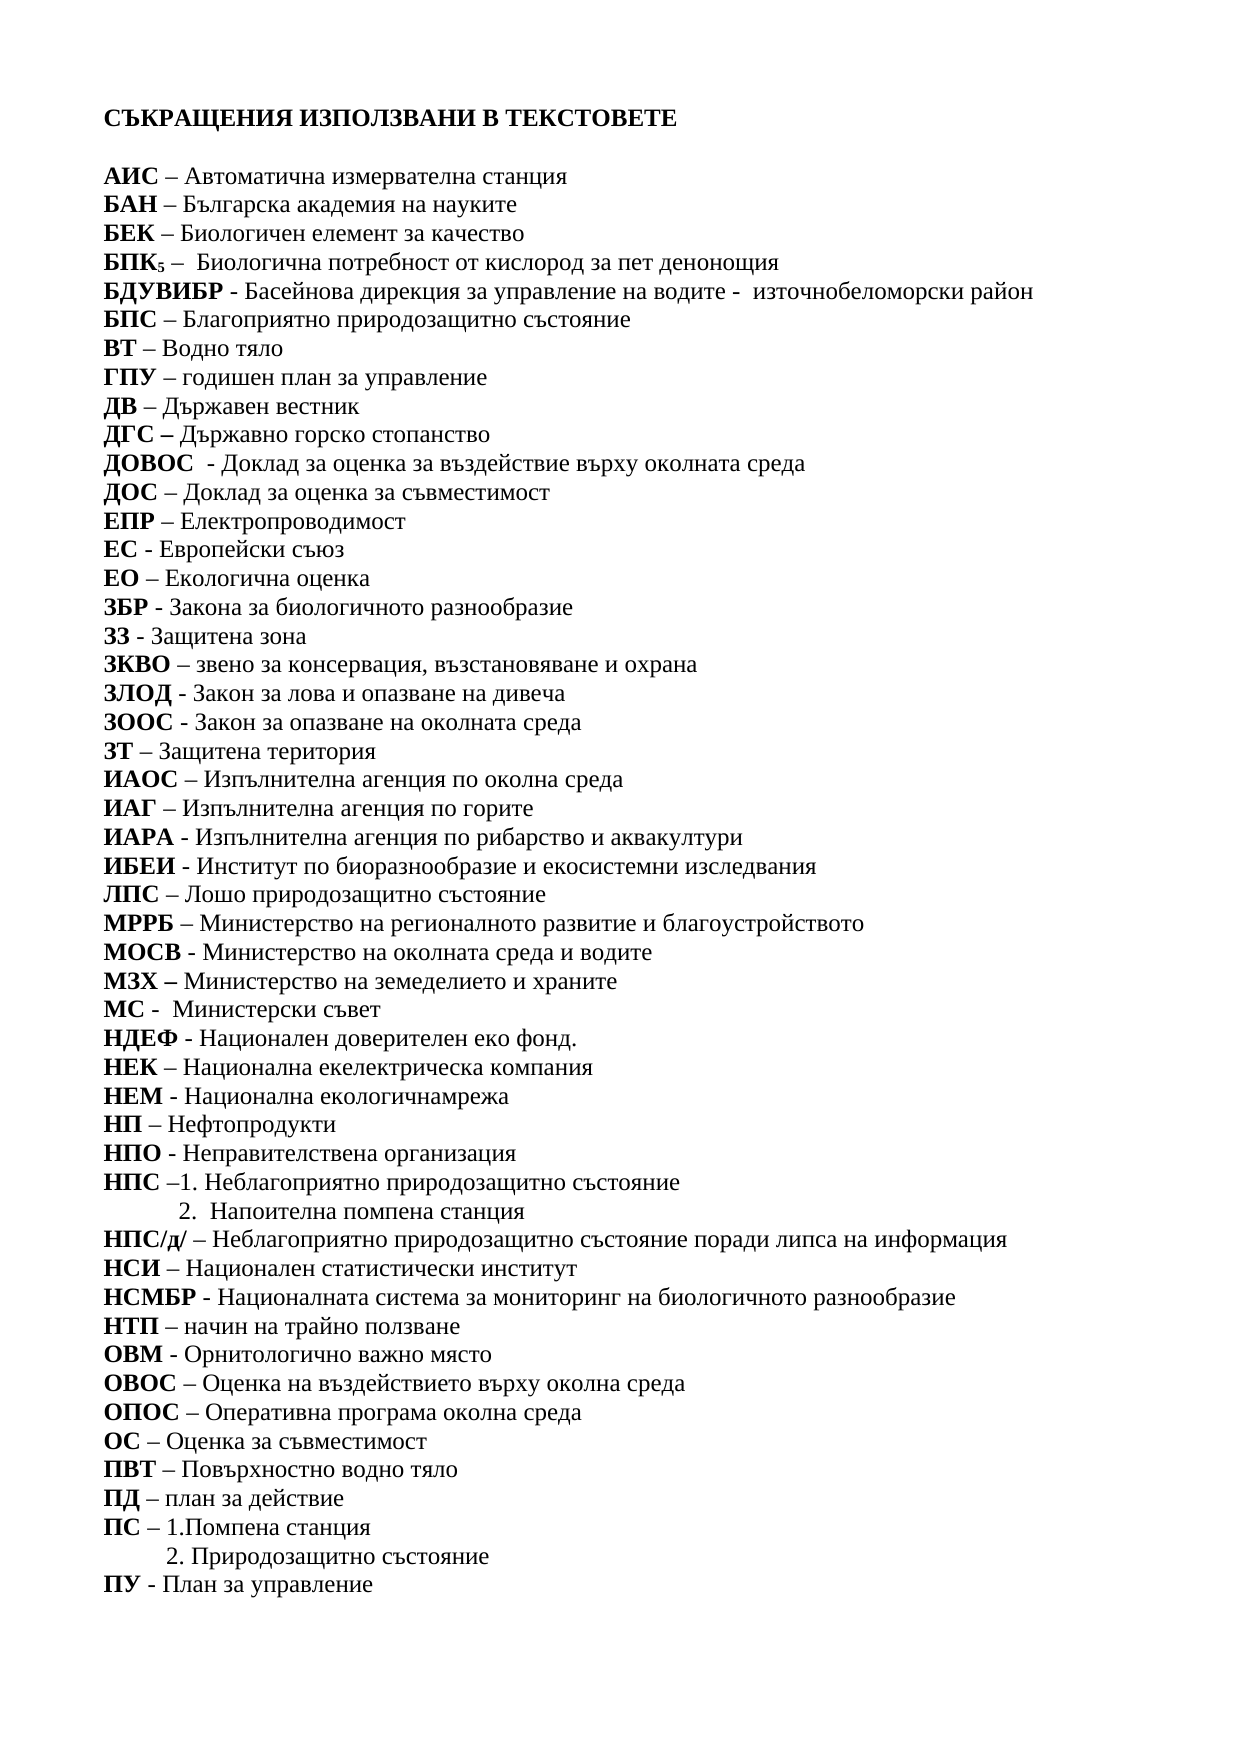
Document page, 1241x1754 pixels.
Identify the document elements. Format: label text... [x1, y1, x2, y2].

text СЪКРАЩЕНИЯ ИЗПОЛЗВАНИ В ТЕКСТОВЕТЕ [103, 103, 1107, 132]
text ПД – план за действие [103, 1483, 1107, 1512]
text 2. Природозащитно състояние [103, 1541, 1107, 1569]
text БЕК – Биологичен елемент за качество [103, 218, 1107, 247]
text ЗЛОД - Закон за лова и опазване на дивеча [103, 678, 1107, 707]
text ИАРА - Изпълнителна агенция по рибарство и аквакултури [103, 822, 1107, 851]
text АИС – Автоматична измервателна станция [103, 161, 1107, 189]
text МОСВ - Министерство на околната среда и водите [103, 937, 1107, 966]
text ПВТ – Повърхностно водно тяло [103, 1454, 1107, 1483]
text ЕС - Европейски съюз ЕО – Екологична оценка [103, 534, 1107, 592]
text ЗЗ - Защитена зона [103, 621, 1107, 649]
text ВТ – Водно тяло [103, 333, 1107, 362]
text ЕПР – Електропроводимост [103, 506, 1107, 534]
text БПК5 – Биологична потребност от кислород за пет денонощия [103, 247, 1107, 276]
text ОПОС – Оперативна програма околна среда [103, 1397, 1107, 1426]
text НПС –1. Неблагоприятно природозащитно състояние [103, 1167, 1107, 1196]
text ПУ - План за управление [103, 1569, 1107, 1598]
text ИБЕИ - Институт по биоразнообразие и екосистемни изследвания [103, 851, 1107, 879]
text ЗООС - Закон за опазване на околната среда [103, 707, 1107, 736]
text ЛПС – Лошо природозащитно състояние МРРБ – Министерство на регионалното развитие и благоустройството [103, 879, 1107, 937]
text НСМБР - Националната система за мониторинг на биологичното разнообразие [103, 1282, 1107, 1311]
text ЗТ – Защитена територия [103, 736, 1107, 764]
text ДОС – Доклад за оценка за съвместимост [103, 477, 1107, 506]
text ЗКВО – звено за консервация, възстановяване и охрана [103, 649, 1107, 678]
text НП – Нефтопродукти [103, 1109, 1107, 1138]
text БДУВИБР - Басейнова дирекция за управление на водите - източнобеломорски район [103, 276, 1107, 304]
text ДОВОС - Доклад за оценка за въздействие върху околната среда [103, 448, 1107, 477]
text МС - Министерски съвет [103, 994, 1107, 1023]
text ОС – Оценка за съвместимост [103, 1426, 1107, 1454]
text БАН – Българска академия на науките [103, 189, 1107, 218]
text ИАОС – Изпълнителна агенция по околна среда ИАГ – Изпълнителна агенция по горите [103, 764, 1107, 822]
text ГПУ – годишен план за управление ДВ – Държавен вестник ДГС – Държавно горско стопанство [103, 362, 1107, 448]
text ОВМ - Орнитологично важно място ОВОС – Оценка на въздействието върху околна среда [103, 1339, 1107, 1397]
text ПС – 1.Помпена станция [103, 1512, 1107, 1541]
text 2. Напоителна помпена станция [103, 1196, 1107, 1224]
text НТП – начин на трайно ползване [103, 1311, 1107, 1339]
text МЗХ – Министерство на земеделието и храните [103, 966, 1107, 994]
text НПО - Неправителствена организация [103, 1138, 1107, 1167]
text ЗБР - Закона за биологичното разнообразие [103, 592, 1107, 621]
text НПС/д/ – Неблагоприятно природозащитно състояние поради липса на информация НСИ – Национален статистически институт [103, 1224, 1107, 1282]
text НДЕФ - Национален доверителен еко фонд. НЕК – Национална екелектрическа компания [103, 1023, 1107, 1081]
text БПС – Благоприятно природозащитно състояние [103, 304, 1107, 333]
text НЕМ - Национална екологичнамрежа [103, 1081, 1107, 1109]
